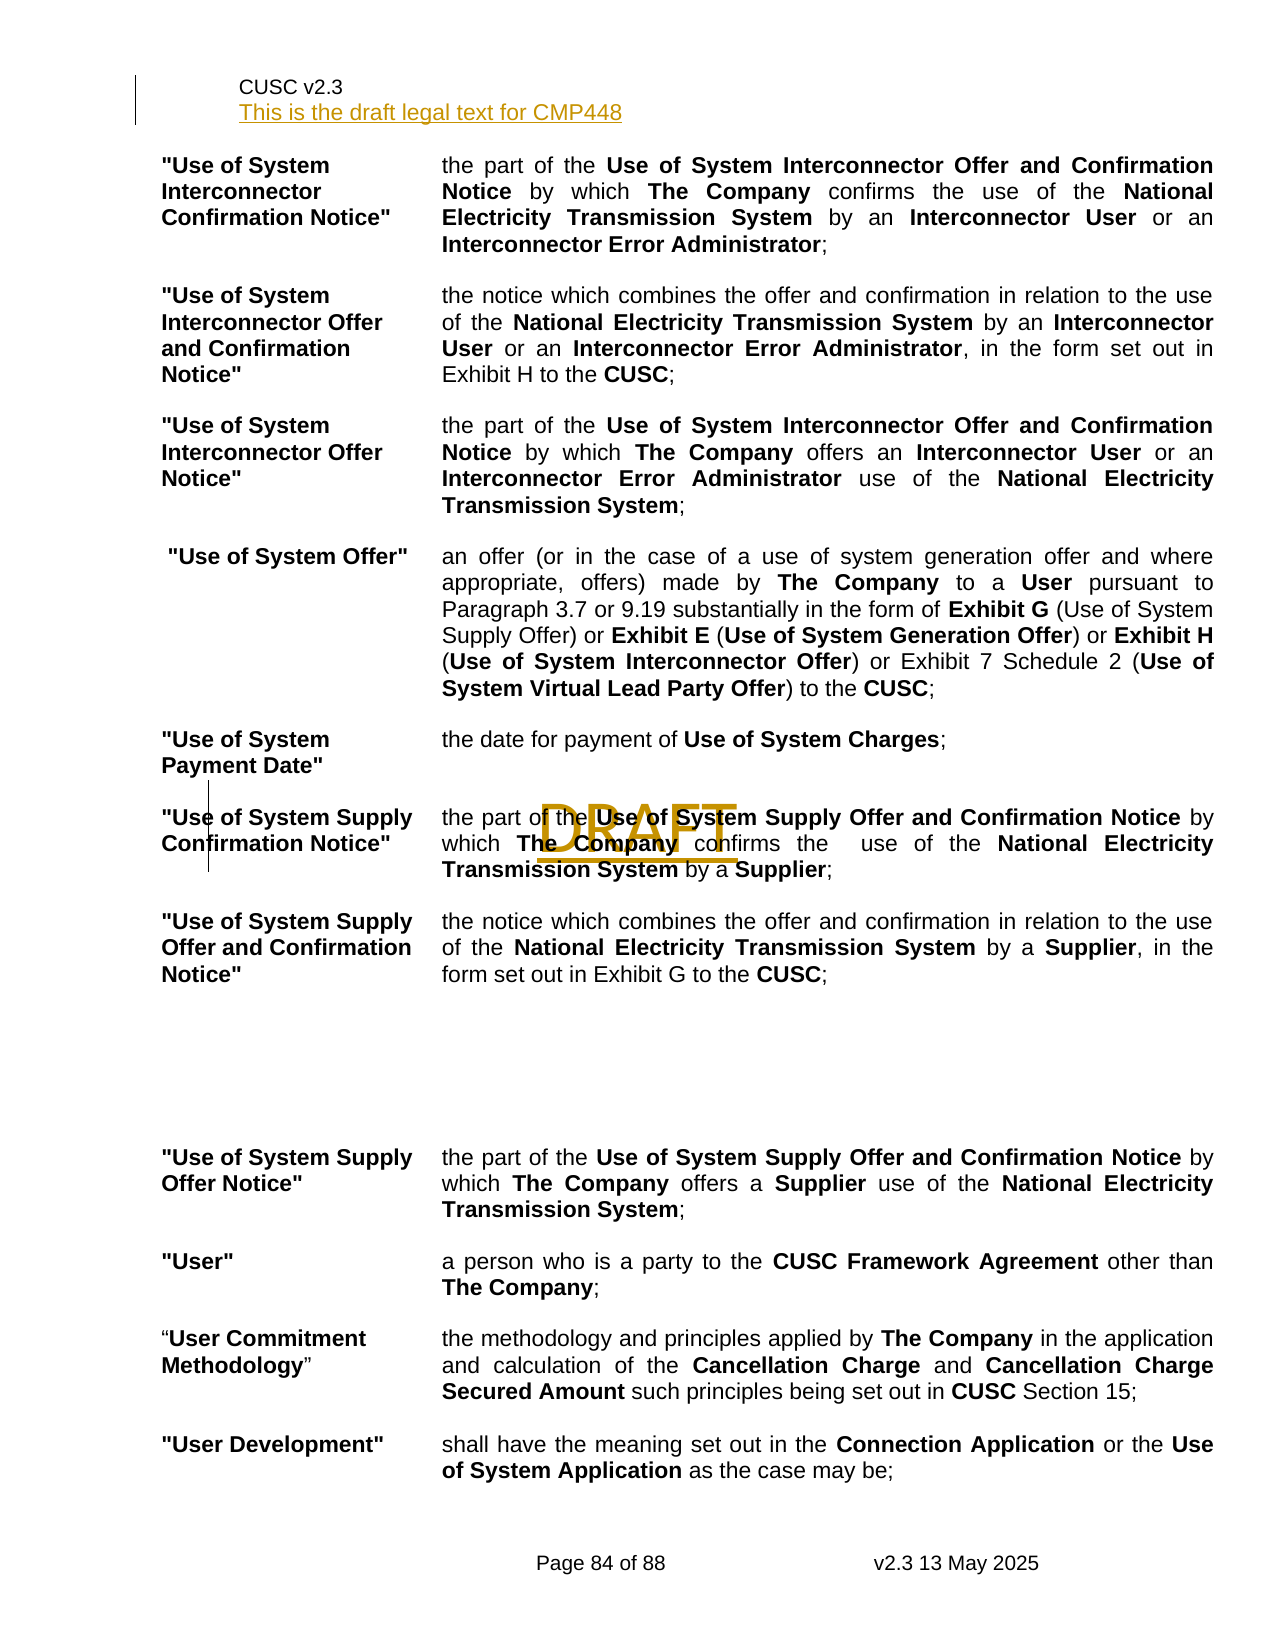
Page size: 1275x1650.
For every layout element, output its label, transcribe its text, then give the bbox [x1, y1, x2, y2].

table_cell an offer (or in the case of a use of system generation offer and where appropriate, offers) made by The Company to a User pursuant to Paragraph 3.7 or 9.19 substantially in the form of Exhibit G (Use of System Supply Offer) or Exhibit E (Use of System Generation Offer) or Exhibit H (Use of System Interconnector Offer) or Exhibit 7 Schedule 2 (Use of System Virtual Lead Party Offer) to the CUSC; [431, 543, 1225, 726]
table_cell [431, 1431, 1225, 1483]
table_cell the notice which combines the offer and confirmation in relation to the use of the National Electricity Transmission System by an Interconnector User or an Interconnector Error Administrator, in the form set out in Exhibit H to the CUSC; [431, 282, 1225, 412]
table_cell the date for payment of Use of System Charges; [431, 726, 1225, 804]
table_cell "User" [150, 1248, 431, 1325]
table_cell "Use of System Supply Offer Notice" [150, 1144, 431, 1248]
table_cell the part of the Use of System Interconnector Offer and Confirmation Notice by which The Company confirms the use of the National Electricity Transmission System by an Interconnector User or an Interconnector Error Administrator; [431, 152, 1225, 282]
table_cell the notice which combines the offer and confirmation in relation to the use of the National Electricity Transmission System by a Supplier, in the form set out in Exhibit G to the CUSC; [431, 908, 1225, 1144]
table_cell "Use of System Interconnector Offer and Confirmation Notice" [150, 282, 431, 412]
table_cell the methodology and principles applied by The Company in the application and calculation of the Cancellation Charge and Cancellation Charge Secured Amount such principles being set out in CUSC Section 15; [431, 1325, 1225, 1431]
table_cell the part of the Use of System Supply Offer and Confirmation Notice by which The Company offers a Supplier use of the National Electricity Transmission System; [431, 1144, 1225, 1248]
table_cell "Use of System Supply Confirmation Notice" [150, 804, 431, 908]
table_cell "Use of System Payment Date" [150, 726, 431, 804]
table_cell the part of the Use of System Interconnector Offer and Confirmation Notice by which The Company offers an Interconnector User or an Interconnector Error Administrator use of the National Electricity Transmission System; [431, 413, 1225, 543]
table_cell the part of the Use of System Supply Offer and Confirmation Notice by which The Company confirms the use of the National Electricity Transmission System by a Supplier; [431, 804, 1225, 908]
table_cell "Use of System Interconnector Offer Notice" [150, 413, 431, 543]
table_cell "Use of System Supply Offer and Confirmation Notice" [150, 908, 431, 1144]
table_cell "Use of System Offer" [150, 543, 431, 726]
table_cell a person who is a party to the CUSC Framework Agreement other than The Company; [431, 1248, 1225, 1325]
table_cell "User Development" [150, 1431, 431, 1483]
table_cell “User Commitment Methodology” [150, 1325, 431, 1431]
table_cell "Use of System Interconnector Confirmation Notice" [150, 152, 431, 282]
